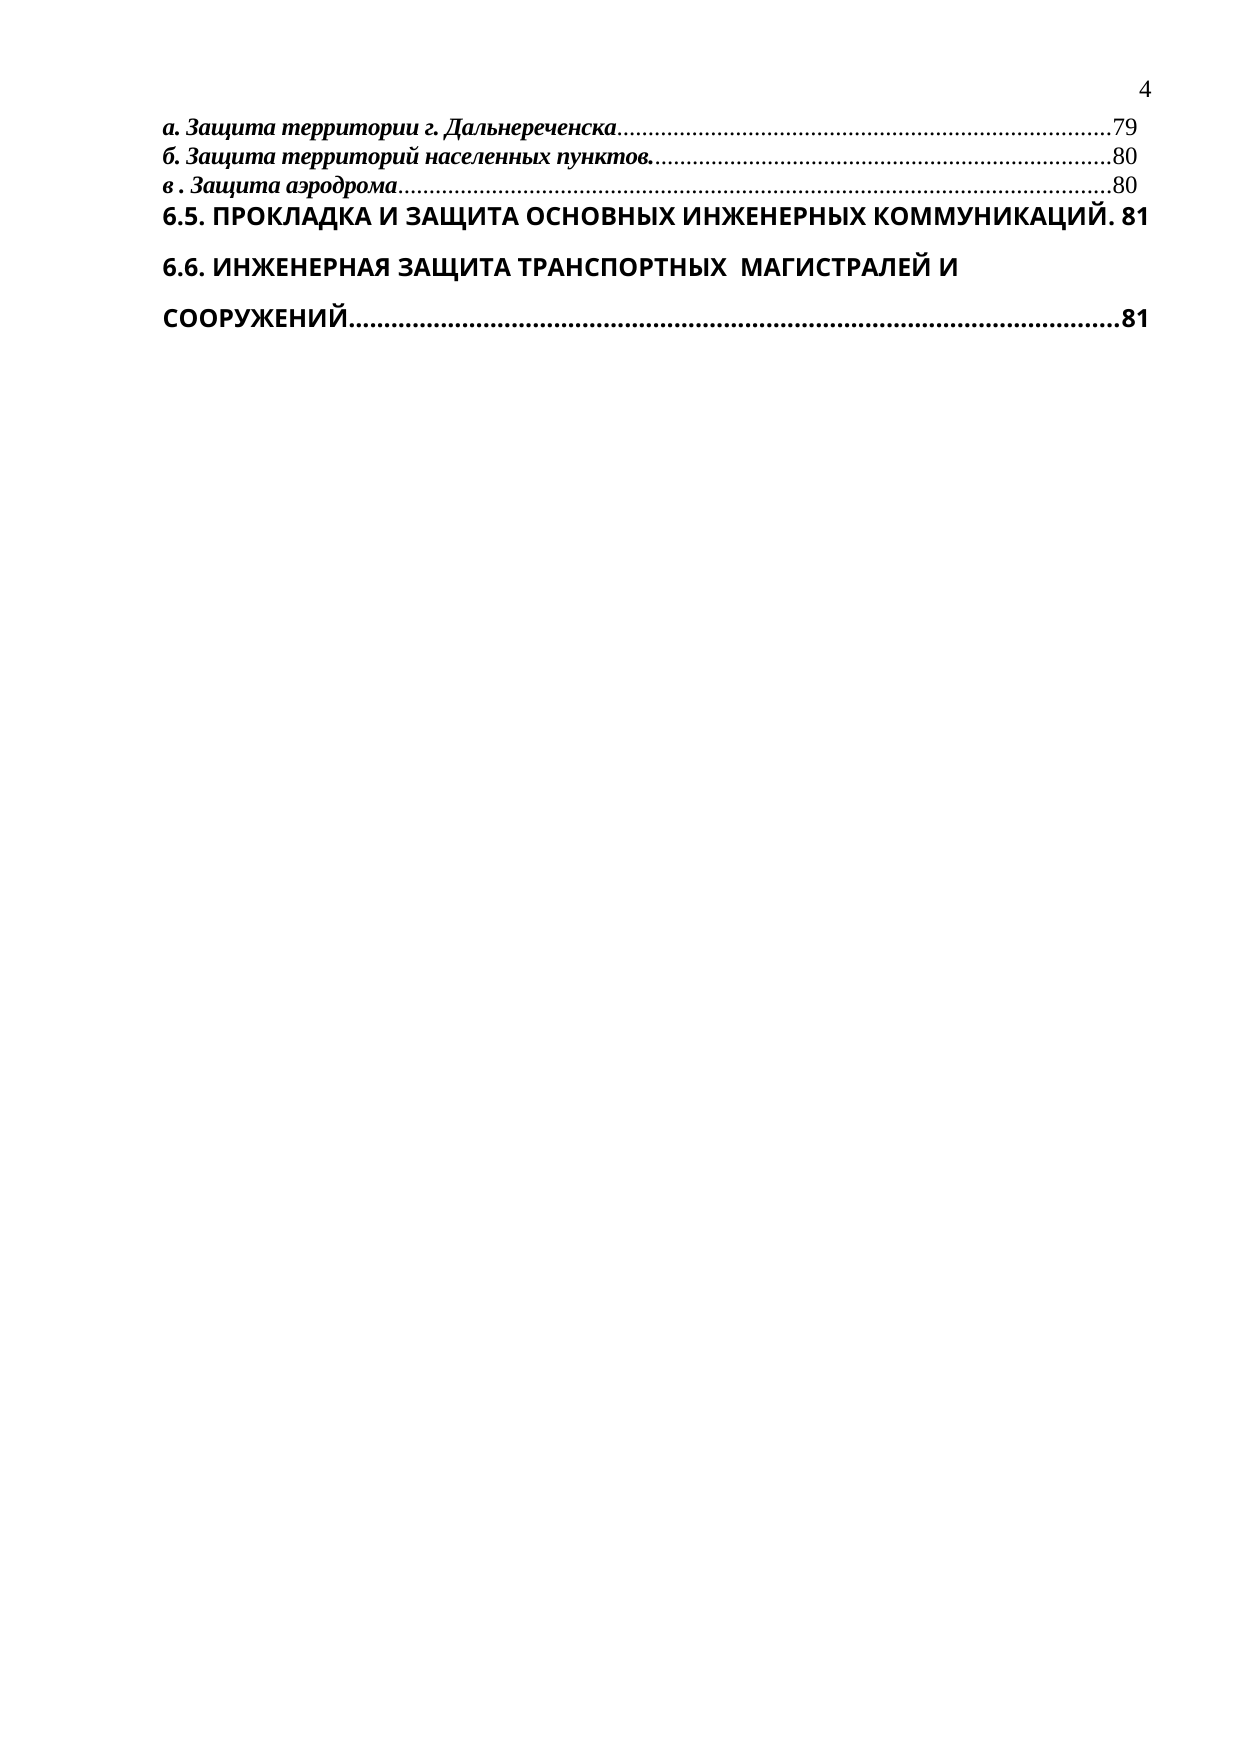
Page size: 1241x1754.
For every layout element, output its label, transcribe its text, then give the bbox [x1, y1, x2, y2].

text б. Защита территорий населенных пунктов. 80 [162, 141, 1150, 170]
text 6.5. Прокладка и защита основных инженерных коммуникаций 81 [162, 198, 1150, 233]
text 6.6. Инженерная защита транспортных магистралей и сооружений 81 [162, 249, 1150, 335]
text в . Защита аэродрома 80 [162, 170, 1150, 198]
text а. Защита территории г. Дальнереченска 79 [162, 112, 1150, 141]
